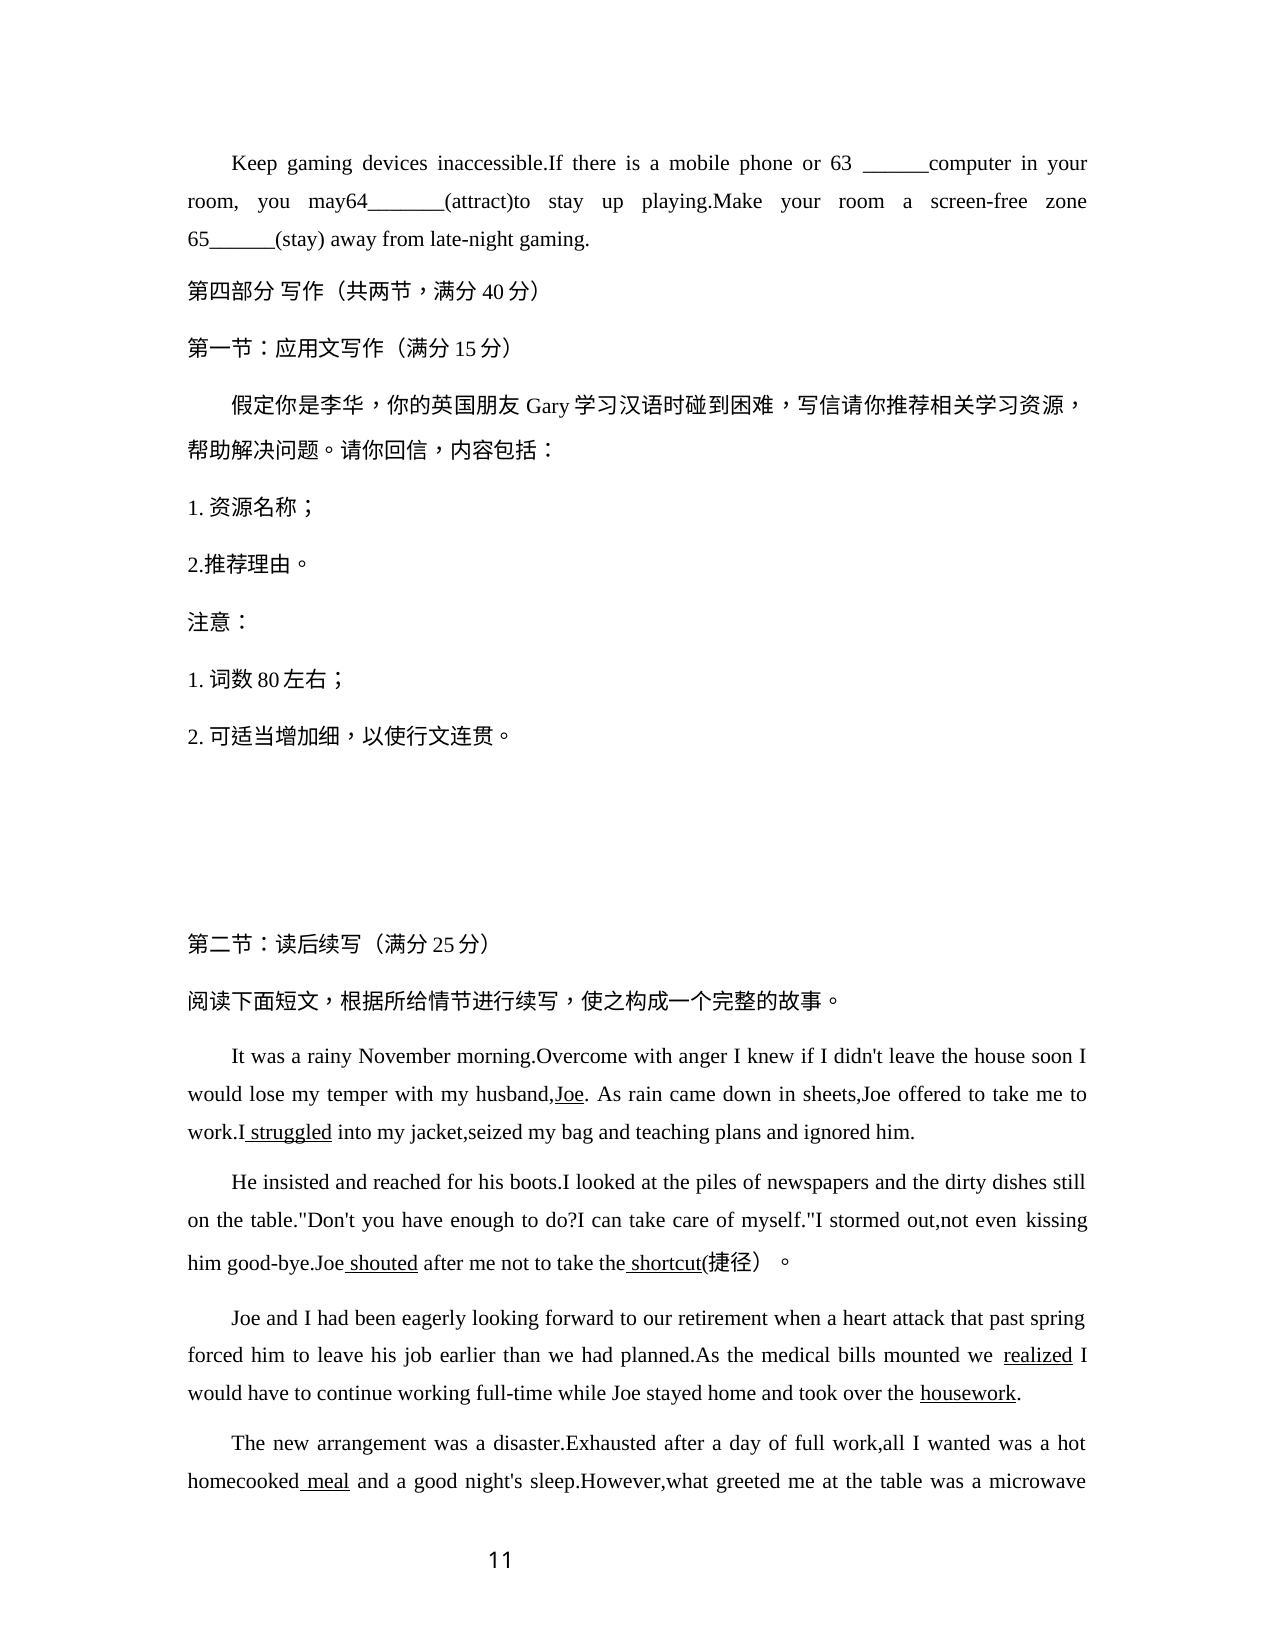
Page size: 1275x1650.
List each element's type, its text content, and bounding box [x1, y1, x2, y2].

text 2. 可适当增加细，以使行文连贯。 [187, 721, 1087, 751]
text 第一节：应用文写作（满分15分） [187, 333, 1087, 363]
text It was a rainy November morning.Overcome with anger I knew if I didn't leave the house soon I would lose my temper with my husband,Joe. As rain came down in sheets,Joe offered to take me to work.I struggled into my jacket,seized my bag and teaching plans and ignored him. [187, 1043, 1087, 1144]
text 1. 资源名称； [187, 492, 1087, 522]
text 2.推荐理由。 [187, 549, 1087, 579]
text 假定你是李华，你的英国朋友Gary学习汉语时碰到困难，写信请你推荐相关学习资源，帮助解决问题。请你回信，内容包括： [187, 390, 1087, 465]
text Joe and I had been eagerly looking forward to our retirement when a heart attack that past spring forced him to leave his job earlier than we had planned.As the medical bills mounted we realized I would have to continue working full-time while Joe stayed home and took over the housework. [187, 1304, 1087, 1405]
text 第二节：读后续写（满分25分） [187, 929, 1087, 959]
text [187, 1430, 1087, 1493]
text 第四部分 写作（共两节，满分40分） [187, 276, 1087, 306]
text 1. 词数80左右； [187, 664, 1087, 693]
text 阅读下面短文，根据所给情节进行续写，使之构成一个完整的故事。 [187, 986, 1087, 1016]
text He insisted and reached for his boots.I looked at the piles of newspapers and the dirty dishes still on the table."Don't you have enough to do?I can take care of myself."I stormed out,not even kissing him good-bye.Joe shouted after me not to take the shortcut(捷径）。 [187, 1169, 1087, 1277]
text Keep gaming devices inaccessible.If there is a mobile phone or 63 ______computer in your room, you may64_______(attract)to stay up playing.Make your room a screen-free zone 65______(stay) away from late-night gaming. [187, 150, 1087, 251]
text 注意： [187, 607, 1087, 636]
